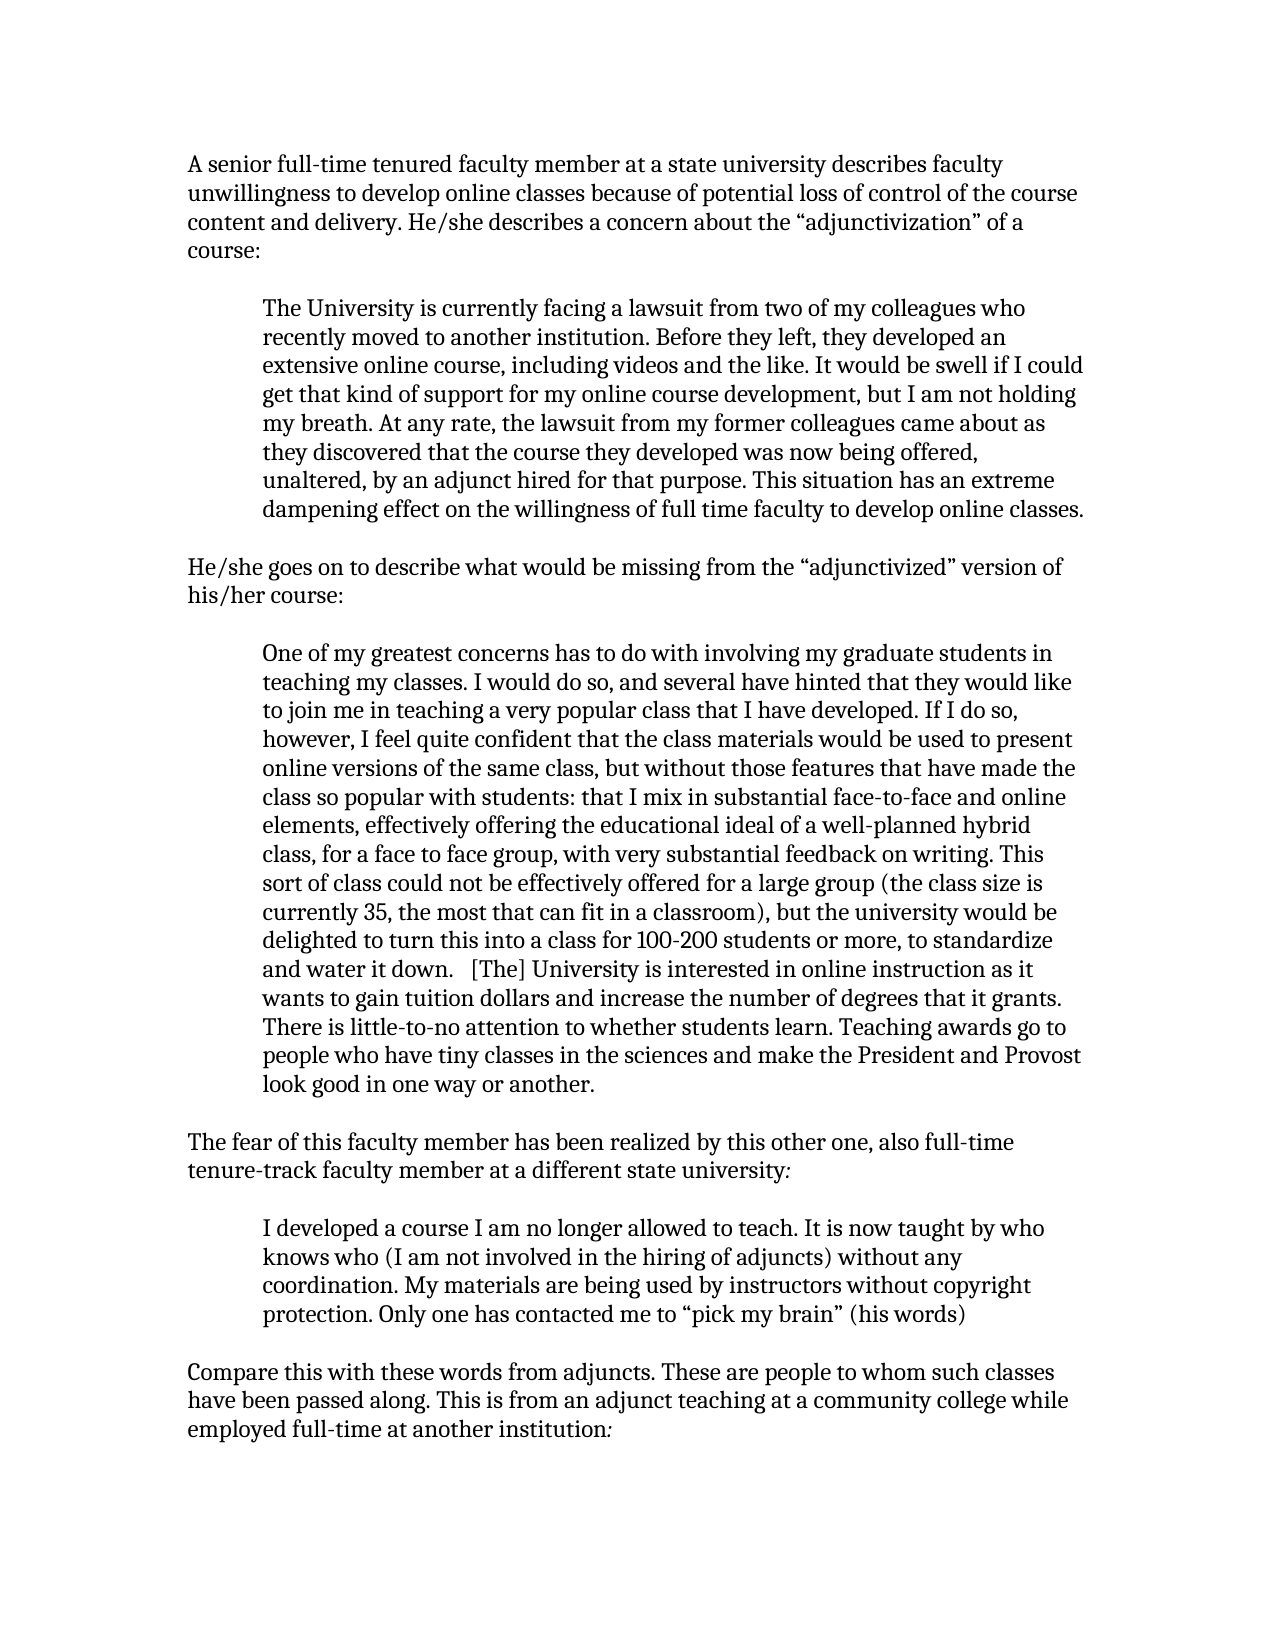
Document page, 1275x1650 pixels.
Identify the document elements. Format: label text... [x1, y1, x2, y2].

text The University is currently facing a lawsuit from two of my colleagues who recently moved to another institution. Before they left, they developed an extensive online course, including videos and the like. It would be swell if I could get that kind of support for my online course development, but I am not holding my breath. At any rate, the lawsuit from my former colleagues came about as they discovered that the course they developed was now being offered, unaltered, by an adjunct hired for that purpose. This situation has an extreme dampening effect on the willingness of full time faculty to develop online classes. [262, 294, 1087, 524]
text A senior full-time tenured faculty member at a state university describes faculty unwillingness to develop online classes because of potential loss of control of the course content and delivery. He/she describes a concern about the “adjunctivization” of a course: [187, 150, 1087, 265]
text I developed a course I am no longer allowed to teach. It is now taught by who knows who (I am not involved in the hiring of adjuncts) without any coordination. My materials are being used by instructors without copyright protection. Only one has contacted me to “pick my brain” (his words) [262, 1214, 1087, 1329]
text The fear of this faculty member has been realized by this other one, also full-time tenure-track faculty member at a different state university: [187, 1127, 1087, 1185]
text He/she goes on to describe what would be missing from the “adjunctivized” version of his/her course: [187, 552, 1087, 610]
text One of my greatest concerns has to do with involving my graduate students in teaching my classes. I would do so, and several have hinted that they would like to join me in teaching a very popular class that I have developed. If I do so, however, I feel quite confident that the class materials would be used to present online versions of the same class, but without those features that have made the class so popular with students: that I mix in substantial face-to-face and online elements, effectively offering the educational ideal of a well-planned hybrid class, for a face to face group, with very substantial feedback on writing. This sort of class could not be effectively offered for a large group (the class size is currently 35, the most that can fit in a classroom), but the university would be delighted to turn this into a class for 100-200 students or more, to standardize and water it down. [The] University is interested in online instruction as it wants to gain tuition dollars and increase the number of degrees that it grants. There is little-to-no attention to whether students learn. Teaching awards go to people who have tiny classes in the sciences and make the President and Provost look good in one way or another. [262, 639, 1087, 1099]
text Compare this with these words from adjuncts. These are people to whom such classes have been passed along. This is from an adjunct teaching at a community college while employed full-time at another institution: [187, 1357, 1087, 1444]
